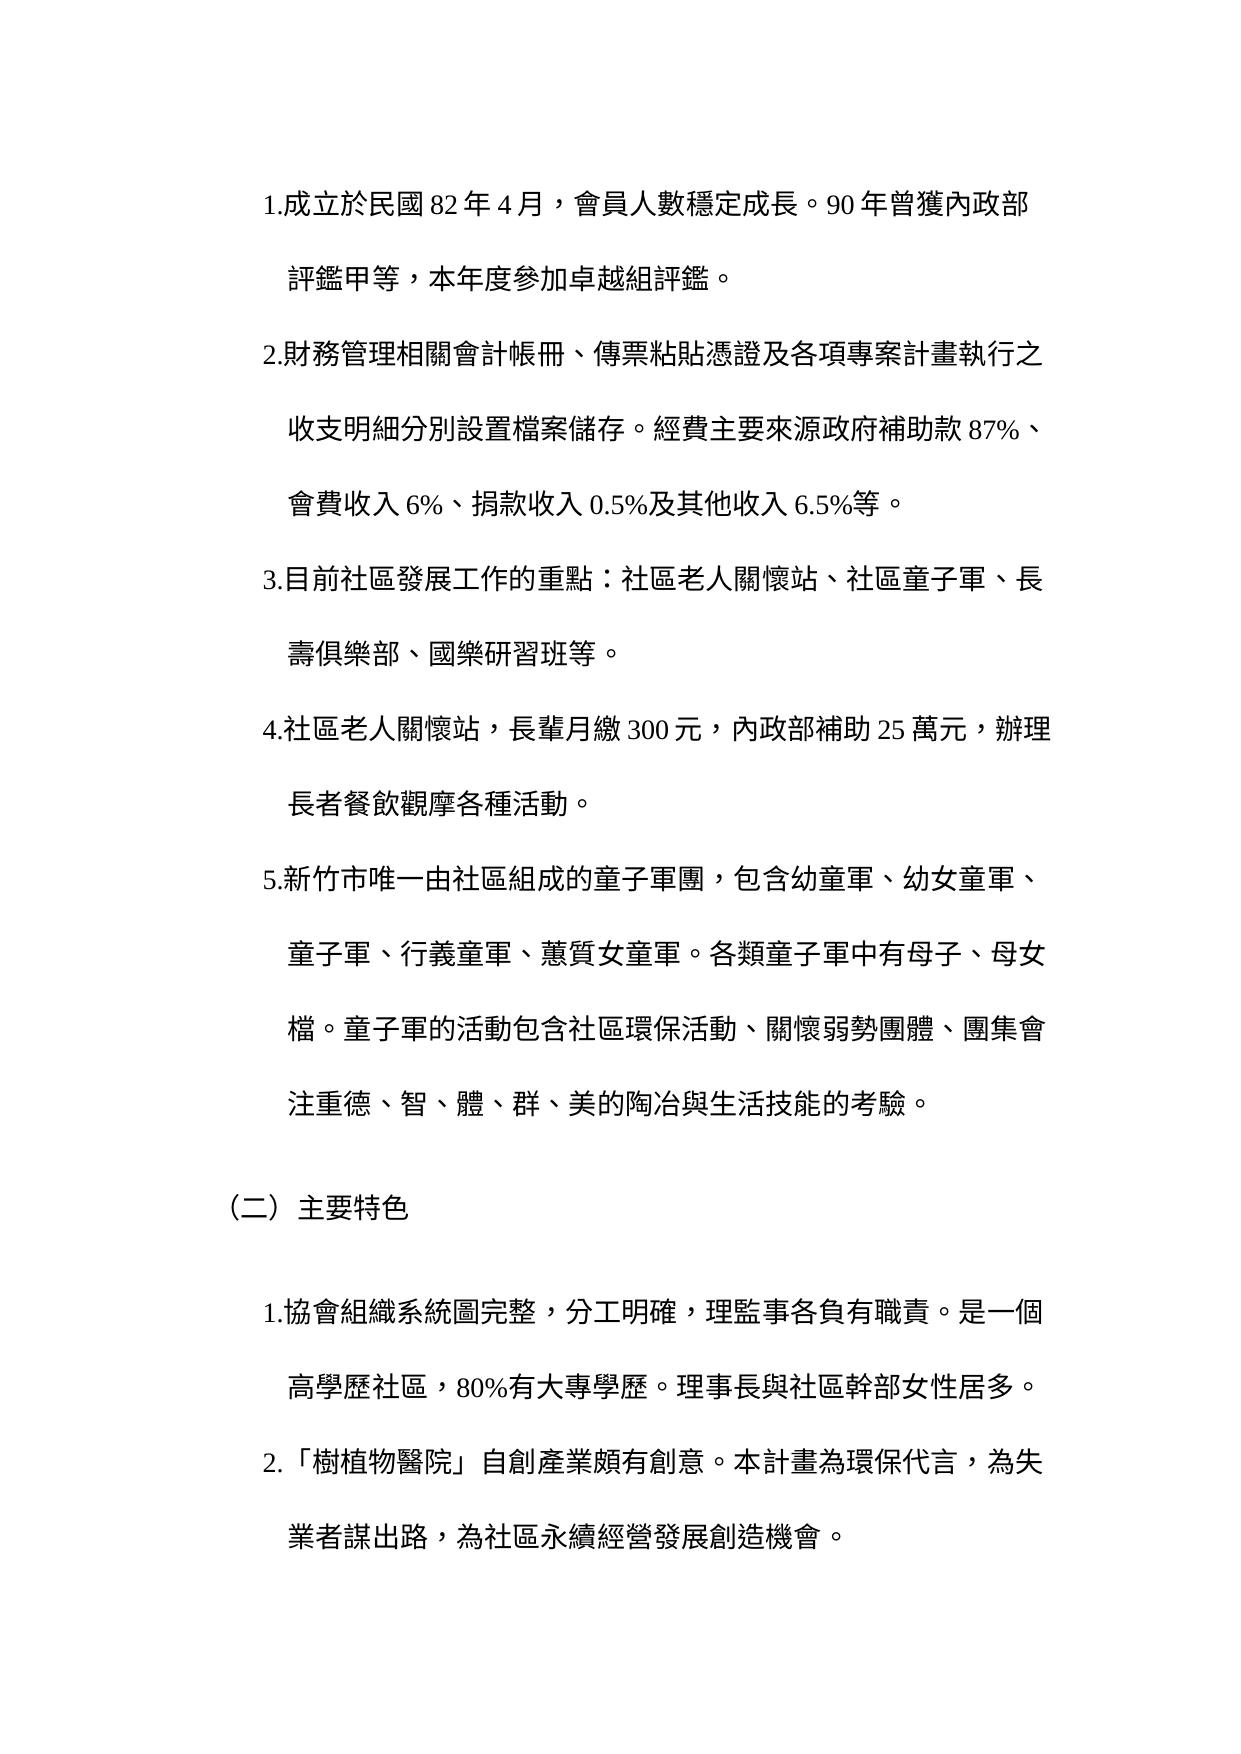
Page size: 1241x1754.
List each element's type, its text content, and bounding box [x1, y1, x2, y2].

text 3.目前社區發展工作的重點：社區老人關懷站、社區童子軍、長壽俱樂部、國樂研習班等。 [262, 539, 1057, 689]
text 5.新竹市唯一由社區組成的童子軍團，包含幼童軍、幼女童軍、童子軍、行義童軍、蕙質女童軍。各類童子軍中有母子、母女檔。童子軍的活動包含社區環保活動、關懷弱勢團體、團集會注重德、智、體、群、美的陶冶與生活技能的考驗。 [262, 839, 1057, 1139]
text 4.社區老人關懷站，長輩月繳300元，內政部補助25萬元，辦理長者餐飲觀摩各種活動。 [262, 689, 1057, 839]
text 1.協會組織系統圖完整，分工明確，理監事各負有職責。是一個高學歷社區，80%有大專學歷。理事長與社區幹部女性居多。 [262, 1273, 1057, 1423]
text （二）主要特色 [187, 1169, 1057, 1244]
text 1.成立於民國82年4月，會員人數穩定成長。90年曾獲內政部評鑑甲等，本年度參加卓越組評鑑。 [262, 164, 1057, 314]
text 2.財務管理相關會計帳冊、傳票粘貼憑證及各項專案計畫執行之收支明細分別設置檔案儲存。經費主要來源政府補助款87%、會費收入6%、捐款收入0.5%及其他收入6.5%等。 [262, 314, 1057, 539]
text 2.「樹植物醫院」自創產業頗有創意。本計畫為環保代言，為失業者謀出路，為社區永續經營發展創造機會。 [262, 1423, 1057, 1573]
